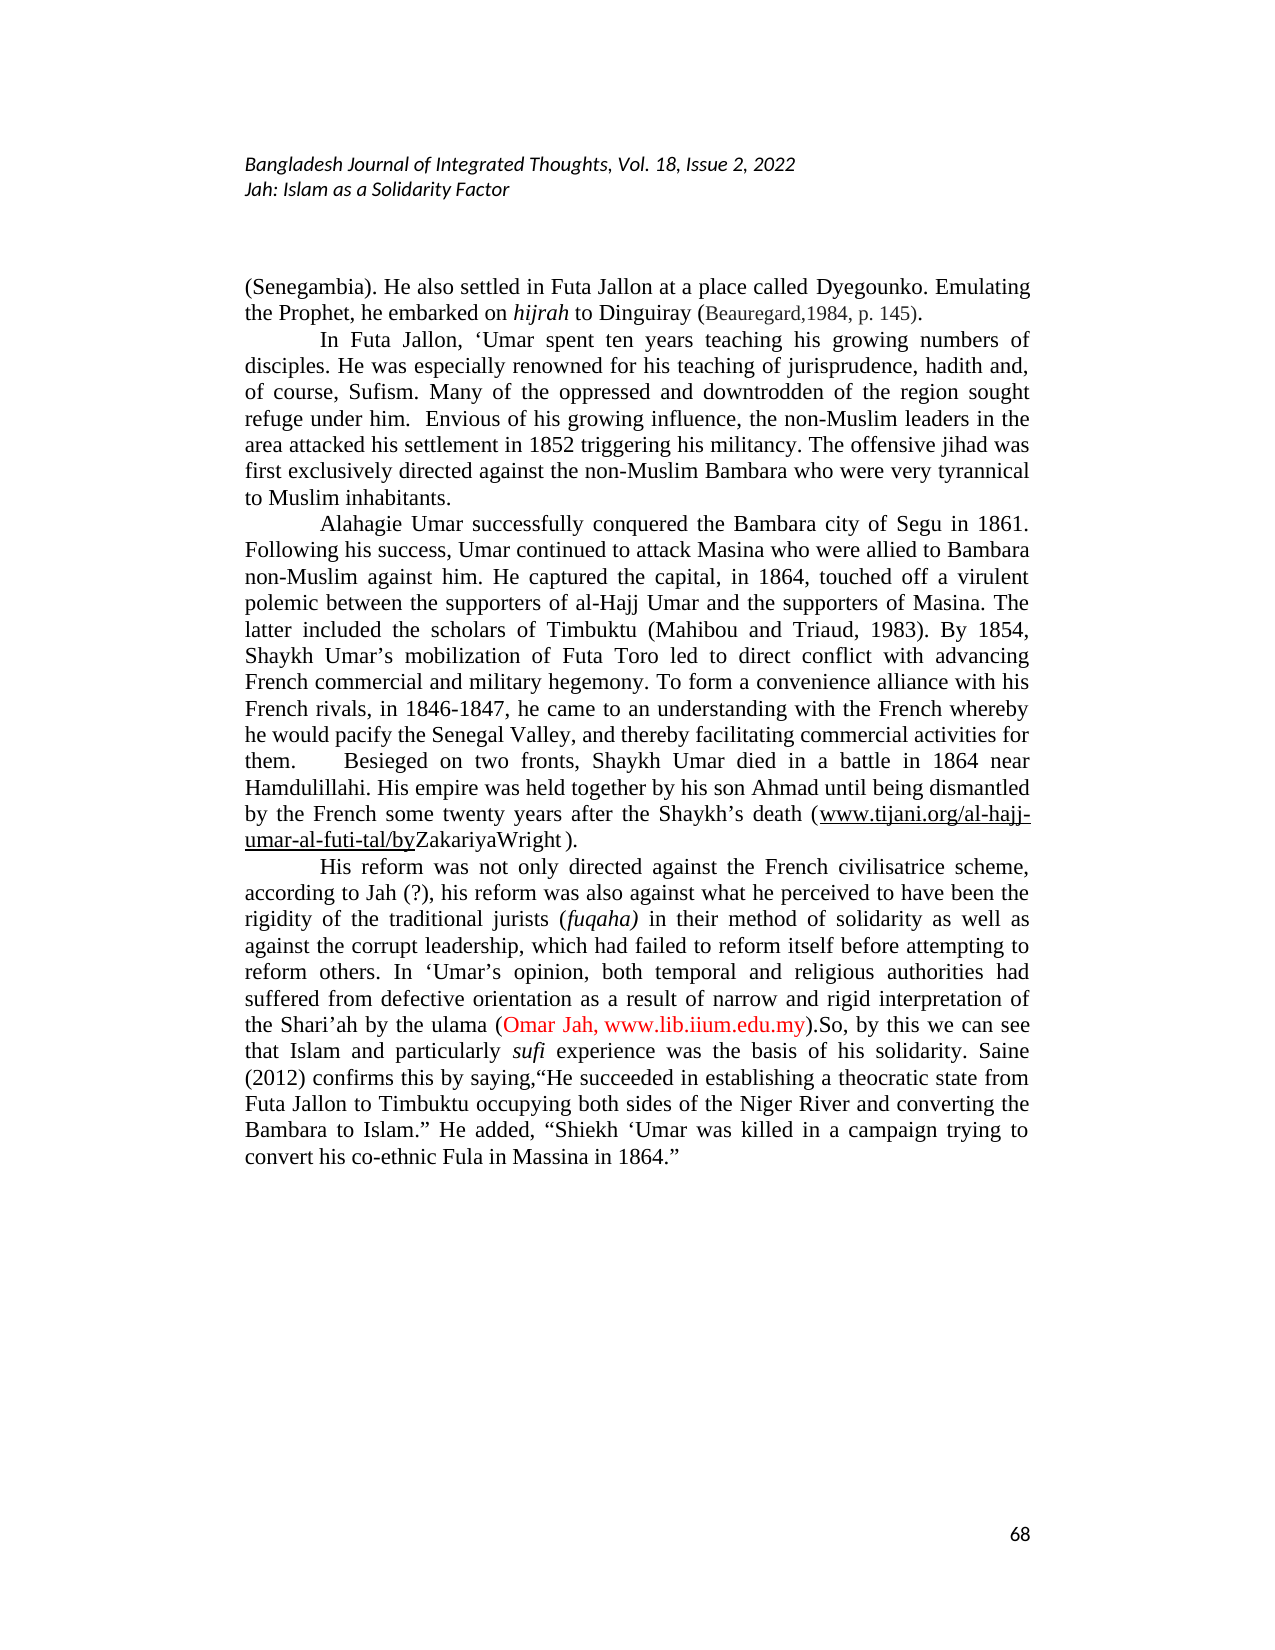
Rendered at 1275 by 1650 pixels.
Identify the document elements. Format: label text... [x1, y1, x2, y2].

text In Futa Jallon, ‘Umar spent ten years teaching his growing numbers of disciples. He was especially renowned for his teaching of jurisprudence, hadith and, of course, Sufism. Many of the oppressed and downtrodden of the region sought refuge under him. Envious of his growing influence, the non-Muslim leaders in the area attacked his settlement in 1852 triggering his militancy. The offensive jihad was first exclusively directed against the non-Muslim Bambara who were very tyrannical to Muslim inhabitants. [244, 326, 1031, 510]
text Alahagie Umar successfully conquered the Bambara city of Segu in 1861. Following his success, Umar continued to attack Masina who were allied to Bambara non-Muslim against him. He captured the capital, in 1864, touched off a virulent polemic between the supporters of al-Hajj Umar and the supporters of Masina. The latter included the scholars of Timbuktu (Mahibou and Triaud, 1983). By 1854, Shaykh Umar’s mobilization of Futa Toro led to direct conflict with advancing French commercial and military hegemony. To form a convenience alliance with his French rivals, in 1846-1847, he came to an understanding with the French whereby he would pacify the Senegal Valley, and thereby facilitating commercial activities for them. Besieged on two fronts, Shaykh Umar died in a battle in 1864 near Hamdulillahi. His empire was held together by his son Ahmad until being dismantled by the French some twenty years after the Shaykh’s death (www.tijani.org/al-hajj-umar-al-futi-tal/byZakariyaWright ). [244, 510, 1031, 853]
text His reform was not only directed against the French civilisatrice scheme, according to Jah (?), his reform was also against what he perceived to have been the rigidity of the traditional jurists (fuqaha) in their method of solidarity as well as against the corrupt leadership, which had failed to reform itself before attempting to reform others. In ‘Umar’s opinion, both temporal and religious authorities had suffered from defective orientation as a result of narrow and rigid interpretation of the Shari’ah by the ulama (Omar Jah, www.lib.iium.edu.my).So, by this we can see that Islam and particularly sufi experience was the basis of his solidarity. Saine (2012) confirms this by saying,“He succeeded in establishing a theocratic state from Futa Jallon to Timbuktu occupying both sides of the Niger River and converting the Bambara to Islam.” He added, “Shiekh ‘Umar was killed in a campaign trying to convert his co-ethnic Fula in Massina in 1864.” [244, 853, 1031, 1169]
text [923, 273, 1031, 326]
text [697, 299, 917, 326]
